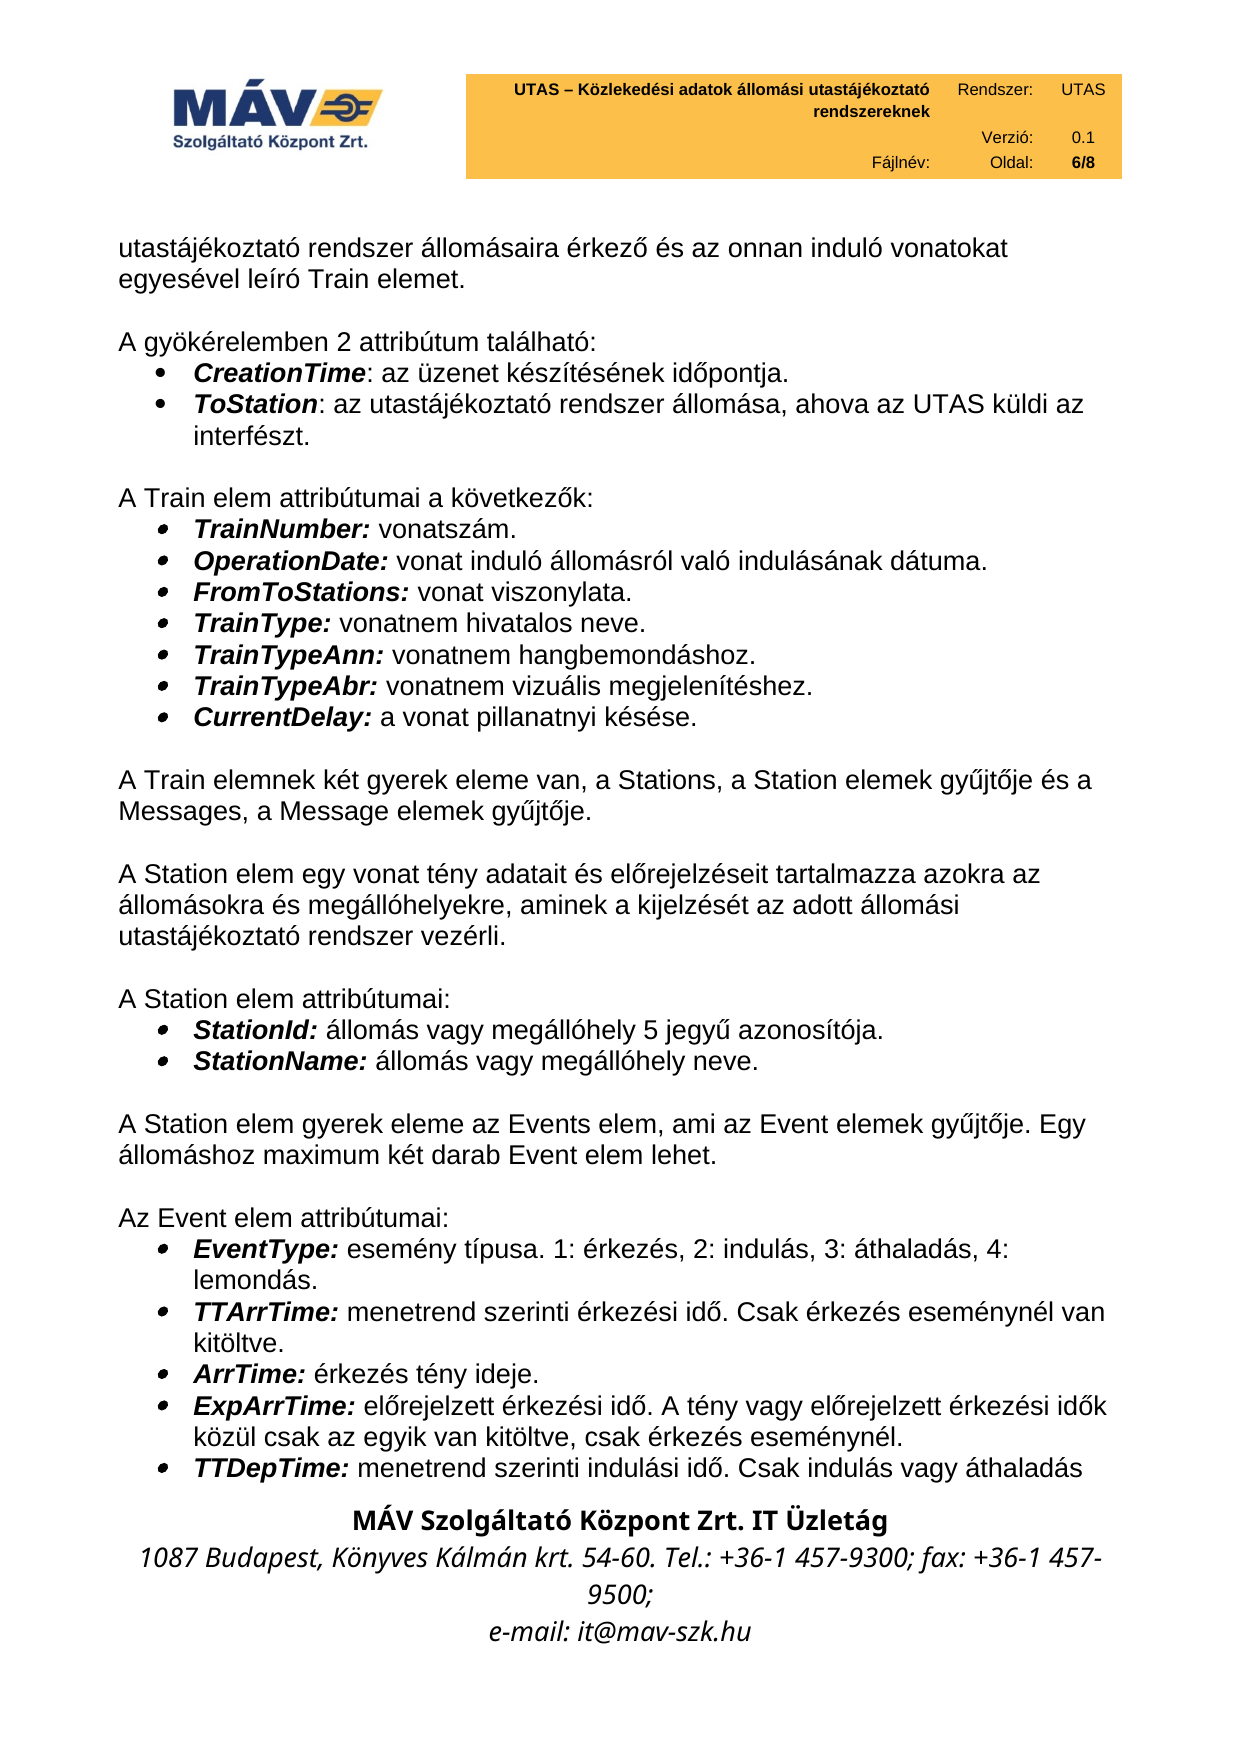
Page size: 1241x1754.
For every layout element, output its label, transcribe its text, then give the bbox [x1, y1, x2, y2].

list TrainTypeAnn: vonatnem hangbemondáshoz. [156, 639, 1122, 670]
list TrainNumber: vonatszám. [156, 513, 1122, 544]
list FromToStations: vonat viszonylata. [156, 576, 1122, 607]
text A gyökérelemben 2 attribútum található: [118, 326, 1122, 357]
picture [168, 73, 386, 156]
list ToStation: az utastájékoztató rendszer állomása, ahova az UTAS küldi az interfészt. [156, 388, 1122, 451]
text A Station elem attribútumai: [118, 983, 1122, 1014]
list StationName: állomás vagy megállóhely neve. [156, 1045, 1122, 1077]
list EventType: esemény típusa. 1: érkezés, 2: indulás, 3: áthaladás, 4: lemondás. [156, 1233, 1122, 1296]
list ArrTime: érkezés tény ideje. [156, 1358, 1122, 1389]
list StationId: állomás vagy megállóhely 5 jegyű azonosítója. [156, 1014, 1122, 1045]
text A Station elem gyerek eleme az Events elem, ami az Event elemek gyűjtője. Egy állomáshoz maximum két darab Event elem lehet. [118, 1108, 1122, 1170]
text A Train elemnek két gyerek eleme van, a Stations, a Station elemek gyűjtője és a Messages, a Message elemek gyűjtője. [118, 764, 1122, 826]
list TrainTypeAbr: vonatnem vizuális megjelenítéshez. [156, 670, 1122, 701]
list ExpArrTime: előrejelzett érkezési idő. A tény vagy előrejelzett érkezési idők közül csak az egyik van kitöltve, csak érkezés eseménynél. [156, 1389, 1122, 1452]
text A Station elem egy vonat tény adatait és előrejelzéseit tartalmazza azokra az állomásokra és megállóhelyekre, aminek a kijelzését az adott állomási utastájékoztató rendszer vezérli. [118, 858, 1122, 951]
text A Train elem attribútumai a következők: [118, 482, 1122, 513]
list TrainType: vonatnem hivatalos neve. [156, 607, 1122, 639]
list OperationDate: vonat induló állomásról való indulásának dátuma. [156, 544, 1122, 576]
list CreationTime: az üzenet készítésének időpontja. [156, 357, 1122, 388]
list CurrentDelay: a vonat pillanatnyi késése. [156, 701, 1122, 733]
list TTDepTime: menetrend szerinti indulási idő. Csak indulás vagy áthaladás eseménynél van kitöltve. [156, 1452, 1122, 1483]
list TTArrTime: menetrend szerinti érkezési idő. Csak érkezés eseménynél van kitöltve. [156, 1296, 1122, 1358]
text Az Event elem attribútumai: [118, 1202, 1122, 1233]
